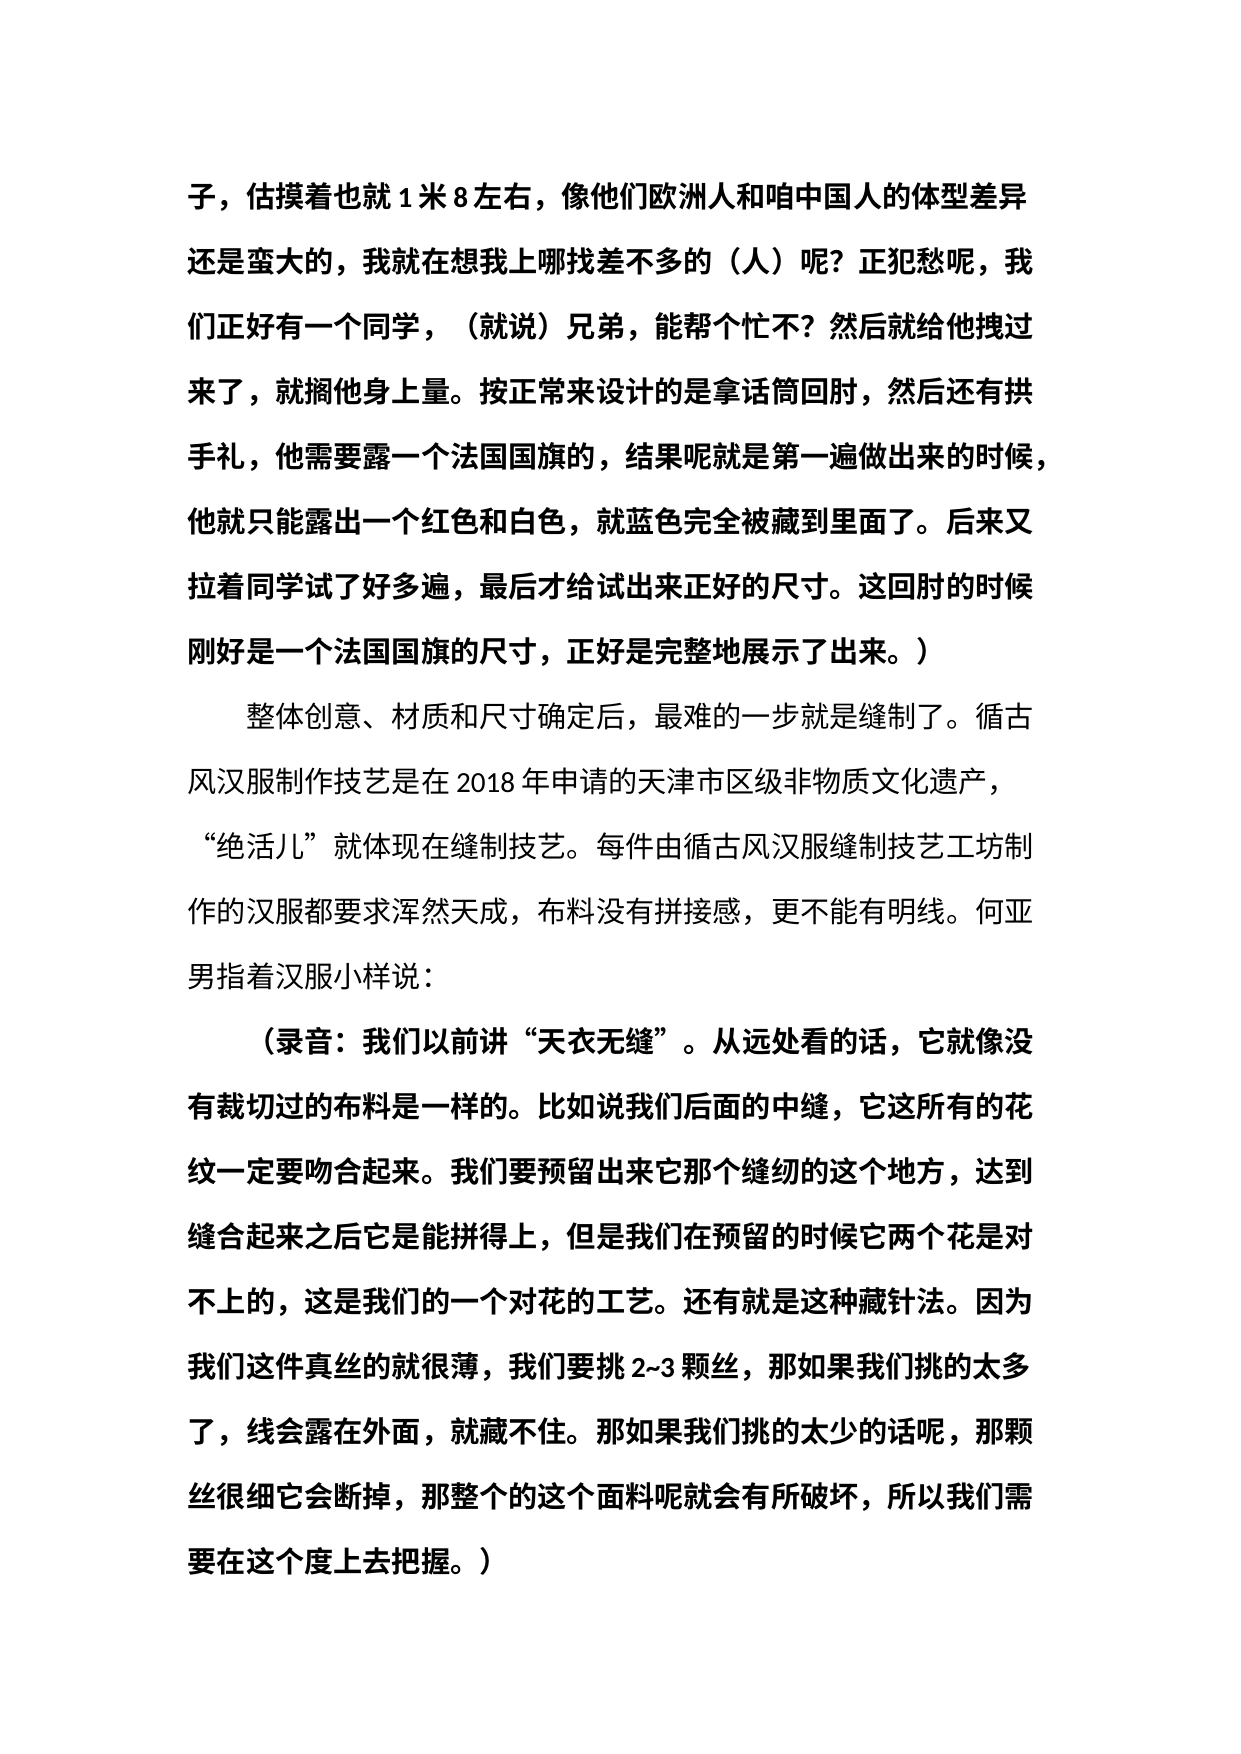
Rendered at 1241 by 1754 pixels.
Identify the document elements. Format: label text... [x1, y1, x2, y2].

text 整体创意、材质和尺寸确定后，最难的一步就是缝制了。循古风汉服制作技艺是在2018年申请的天津市区级非物质文化遗产， “绝活儿”就体现在缝制技艺。每件由循古风汉服缝制技艺工坊制作的汉服都要求浑然天成，布料没有拼接感，更不能有明线。何亚男指着汉服小样说： [187, 682, 1053, 1007]
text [187, 162, 1053, 682]
text （录音：我们以前讲“天衣无缝”。从远处看的话，它就像没有裁切过的布料是一样的。比如说我们后面的中缝，它这所有的花纹一定要吻合起来。我们要预留出来它那个缝纫的这个地方，达到缝合起来之后它是能拼得上，但是我们在预留的时候它两个花是对不上的，这是我们的一个对花的工艺。还有就是这种藏针法。因为我们这件真丝的就很薄，我们要挑2~3颗丝，那如果我们挑的太多了，线会露在外面，就藏不住。那如果我们挑的太少的话呢，那颗丝很细它会断掉，那整个的这个面料呢就会有所破坏，所以我们需要在这个度上去把握。） [187, 1007, 1053, 1592]
